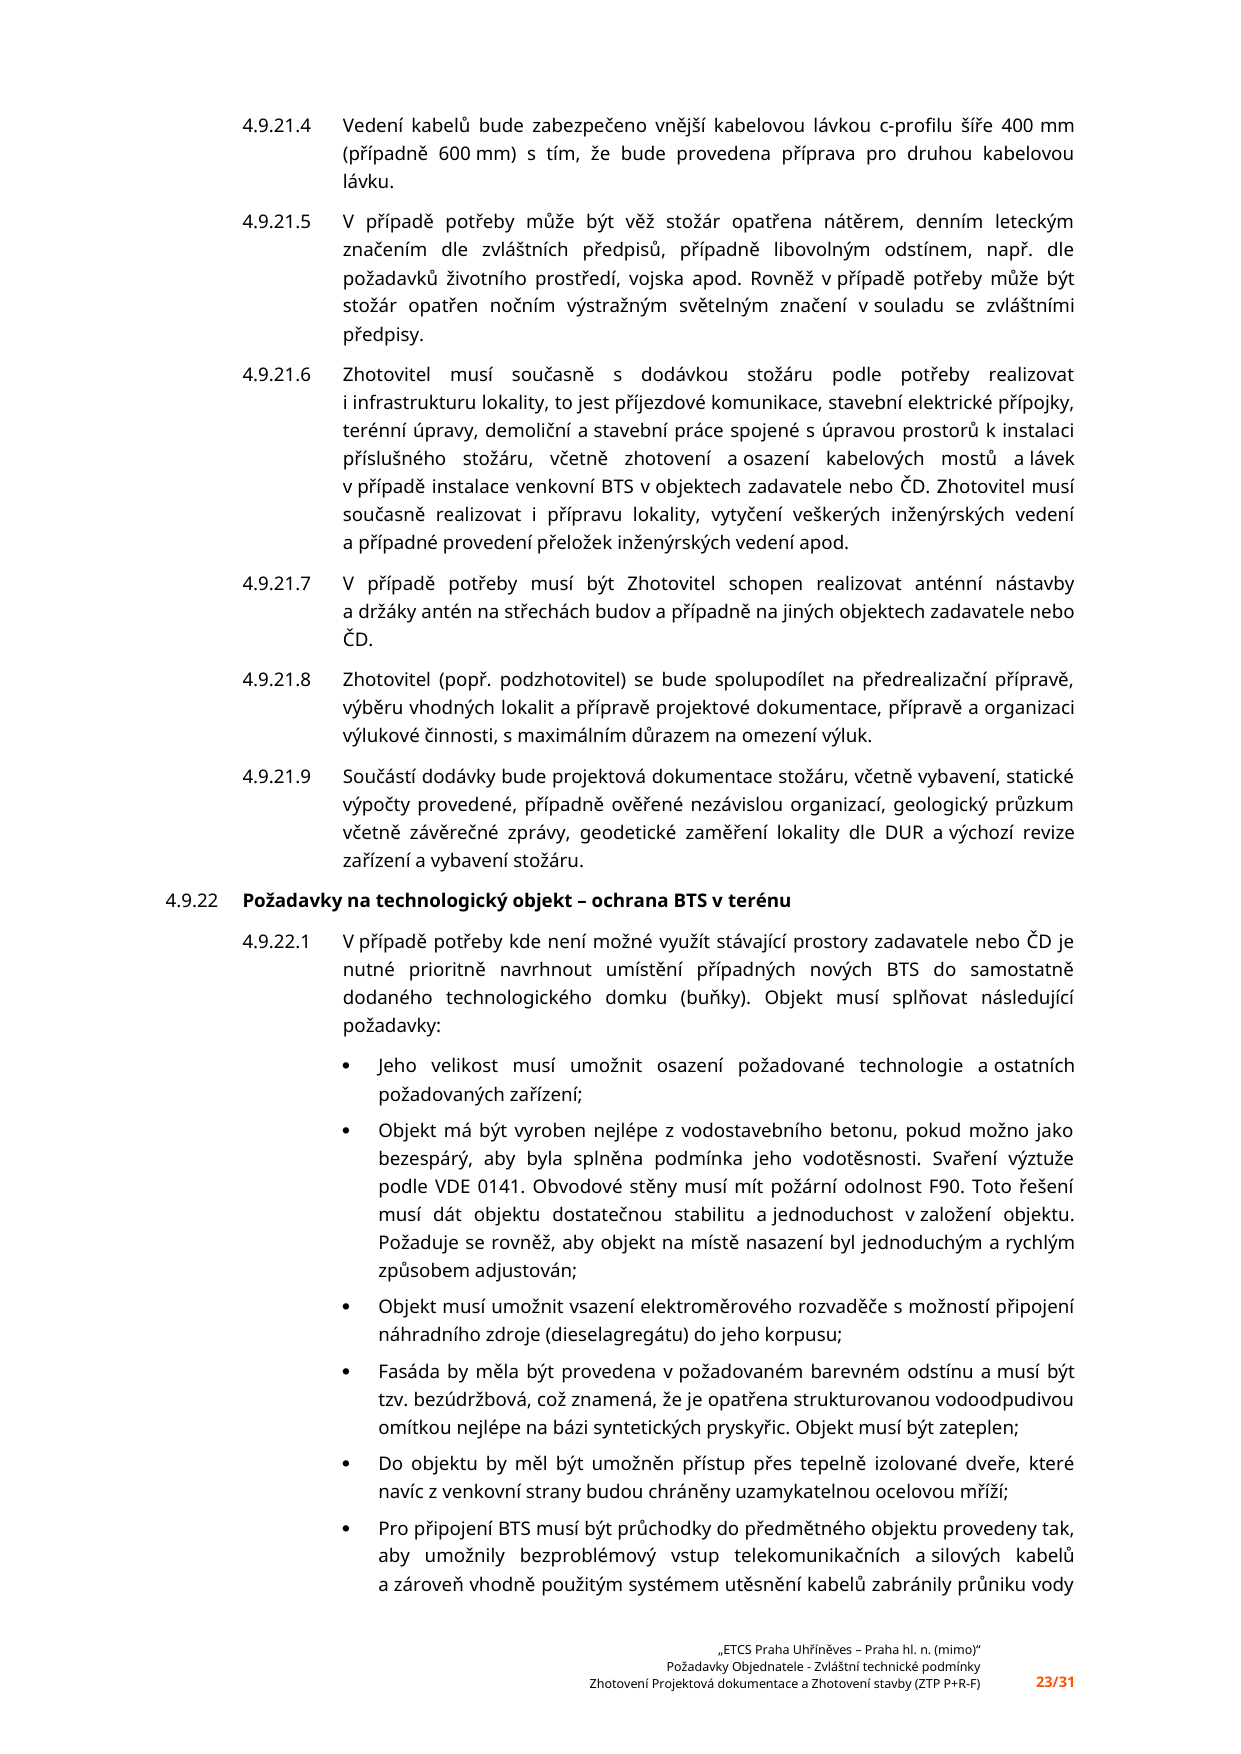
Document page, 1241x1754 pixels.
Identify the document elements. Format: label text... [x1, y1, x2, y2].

list Součástí dodávky bude projektová dokumentace stožáru, včetně vybavení, statické výpočty provedené, případně ověřené nezávislou organizací, geologický průzkum včetně závěrečné zprávy, geodetické zaměření lokality dle DUR a výchozí revize zařízení a vybavení stožáru. [242, 763, 1075, 873]
list V případě potřeby kde není možné využít stávající prostory zadavatele nebo ČD je nutné prioritně navrhnout umístění případných nových BTS do samostatně dodaného technologického domku (buňky). Objekt musí splňovat následující požadavky: [242, 928, 1075, 1038]
text Požadavky na technologický objekt – ochrana BTS v terénu [165, 888, 1075, 913]
text Do objektu by měl být umožněn přístup přes tepelně izolované dveře, které navíc z venkovní strany budou chráněny uzamykatelnou ocelovou mříží; [343, 1450, 1075, 1504]
text Jeho velikost musí umožnit osazení požadované technologie a ostatních požadovaných zařízení; [343, 1053, 1075, 1106]
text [343, 1515, 1075, 1596]
list V případě potřeby musí být Zhotovitel schopen realizovat anténní nástavby a držáky antén na střechách budov a případně na jiných objektech zadavatele nebo ČD. [242, 570, 1075, 652]
list Zhotovitel (popř. podzhotovitel) se bude spolupodílet na předrealizační přípravě, výběru vhodných lokalit a přípravě projektové dokumentace, přípravě a organizaci výlukové činnosti, s maximálním důrazem na omezení výluk. [242, 667, 1075, 748]
list V případě potřeby může být věž stožár opatřena nátěrem, denním leteckým značením dle zvláštních předpisů, případně libovolným odstínem, např. dle požadavků životního prostředí, vojska apod. Rovněž v případě potřeby může být stožár opatřen nočním výstražným světelným značení v souladu se zvláštními předpisy. [242, 209, 1075, 346]
list Vedení kabelů bude zabezpečeno vnější kabelovou lávkou c-profilu šíře 400 mm (případně 600 mm) s tím, že bude provedena příprava pro druhou kabelovou lávku. [242, 112, 1075, 194]
text Fasáda by měla být provedena v požadovaném barevném odstínu a musí být tzv. bezúdržbová, což znamená, že je opatřena strukturovanou vodoodpudivou omítkou nejlépe na bázi syntetických pryskyřic. Objekt musí být zateplen; [343, 1358, 1075, 1439]
list Zhotovitel musí současně s dodávkou stožáru podle potřeby realizovat i infrastrukturu lokality, to jest příjezdové komunikace, stavební elektrické přípojky, terénní úpravy, demoliční a stavební práce spojené s úpravou prostorů k instalaci příslušného stožáru, včetně zhotovení a osazení kabelových mostů a lávek v případě instalace venkovní BTS v objektech zadavatele nebo ČD. Zhotovitel musí současně realizovat i přípravu lokality, vytyčení veškerých inženýrských vedení a případné provedení přeložek inženýrských vedení apod. [242, 361, 1075, 555]
text Objekt má být vyroben nejlépe z vodostavebního betonu, pokud možno jako bezespárý, aby byla splněna podmínka jeho vodotěsnosti. Svaření výztuže podle VDE 0141. Obvodové stěny musí mít požární odolnost F90. Toto řešení musí dát objektu dostatečnou stabilitu a jednoduchost v založení objektu. Požaduje se rovněž, aby objekt na místě nasazení byl jednoduchým a rychlým způsobem adjustován; [343, 1117, 1075, 1283]
text Objekt musí umožnit vsazení elektroměrového rozvaděče s možností připojení náhradního zdroje (dieselagregátu) do jeho korpusu; [343, 1294, 1075, 1347]
